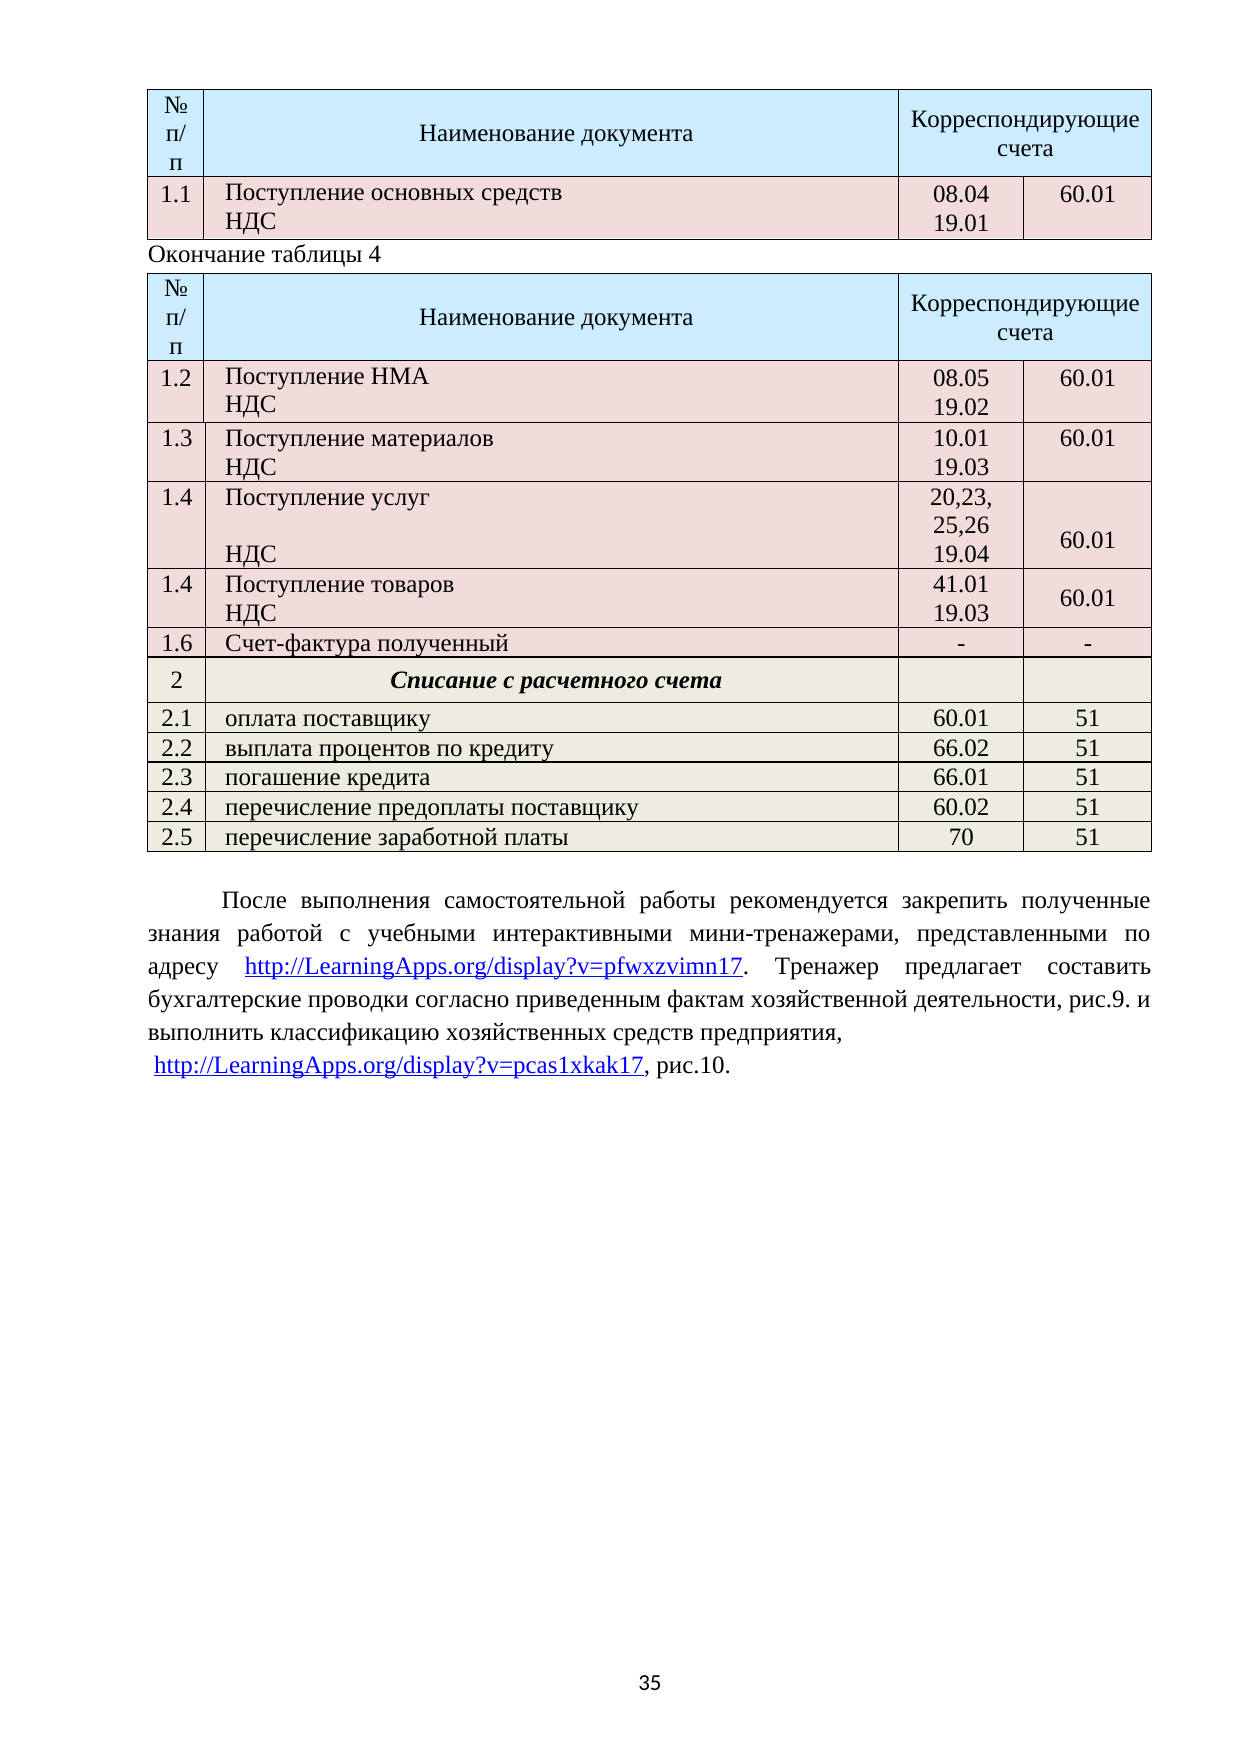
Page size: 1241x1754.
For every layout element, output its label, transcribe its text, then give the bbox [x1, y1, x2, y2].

table_cell Поступление материалов НДС [206, 423, 898, 481]
table_cell 20,23, 25,26 19.04 [899, 482, 1023, 568]
table_header № п/п [148, 90, 203, 176]
table_cell Поступление услуг НДС [206, 482, 898, 568]
text http://LearningApps.org/display?v=pcas1xkak17, рис.10. [148, 1050, 1152, 1079]
table_cell 08.04 19.01 [899, 177, 1023, 238]
table_cell выплата процентов по кредиту [206, 733, 898, 761]
table_cell 1.3 [148, 423, 205, 481]
table_header Корреспондирующие счета [899, 90, 1151, 176]
table_cell 66.01 [899, 763, 1023, 791]
table_header Корреспондирующие счета [899, 274, 1151, 360]
table_cell 2.4 [148, 792, 205, 821]
table_cell Поступление товаров НДС [206, 569, 898, 627]
table_cell 51 [1024, 703, 1151, 732]
table_cell 1.4 [148, 569, 205, 627]
text Окончание таблицы 4 [148, 240, 1152, 268]
table_header Наименование документа [204, 90, 898, 176]
table_cell 60.01 [899, 703, 1023, 732]
table_cell 60.01 [1024, 423, 1151, 481]
table_cell 51 [1024, 733, 1151, 761]
table_cell 2 [148, 658, 205, 702]
table_cell 1.6 [148, 628, 205, 656]
table_cell 2.2 [148, 733, 205, 761]
table_cell [1024, 658, 1151, 702]
table_cell Списание с расчетного счета [206, 658, 898, 702]
table_header Наименование документа [204, 274, 898, 360]
table_cell 1.1 [148, 177, 203, 238]
table_cell 1.2 [148, 361, 203, 422]
table_cell 41.01 19.03 [899, 569, 1023, 627]
table_cell 2.1 [148, 703, 205, 732]
table_cell перечисление заработной платы [206, 822, 898, 851]
table_cell 60.01 [1024, 177, 1151, 238]
table_cell [899, 658, 1023, 702]
table_cell 51 [1024, 792, 1151, 821]
table_cell - [899, 628, 1023, 656]
table_cell 51 [1024, 763, 1151, 791]
table_cell оплата поставщику [206, 703, 898, 732]
table_cell - [1024, 628, 1151, 656]
table_cell Поступление НМА НДС [204, 361, 898, 422]
table_cell 2.3 [148, 763, 205, 791]
table_header № п/п [148, 274, 203, 360]
table_cell 70 [899, 822, 1023, 851]
table_cell 66.02 [899, 733, 1023, 761]
text После выполнения самостоятельной работы рекомендуется закрепить полученные знания работой с учебными интерактивными мини-тренажерами, представленными по адресу http://LearningApps.org/display?v=pfwxzvimn17. Тренажер предлагает составить бухгалтерские проводки согласно приведенным фактам хозяйственной деятельности, рис.9. и выполнить классификацию хозяйственных средств предприятия, [148, 885, 1152, 1046]
table_cell погашение кредита [206, 763, 898, 791]
table_cell 60.02 [899, 792, 1023, 821]
table_cell 2.5 [148, 822, 205, 851]
table_cell 60.01 [1024, 569, 1151, 627]
table_cell 60.01 [1024, 482, 1151, 568]
table_cell 08.05 19.02 [899, 361, 1023, 422]
table_cell 60.01 [1024, 361, 1151, 422]
table_cell перечисление предоплаты поставщику [206, 792, 898, 821]
table_cell 10.01 19.03 [899, 423, 1023, 481]
table_cell 51 [1024, 822, 1151, 851]
table_cell 1.4 [148, 482, 205, 568]
table_cell Счет-фактура полученный [206, 628, 898, 656]
table_cell Поступление основных средств НДС [204, 177, 898, 238]
